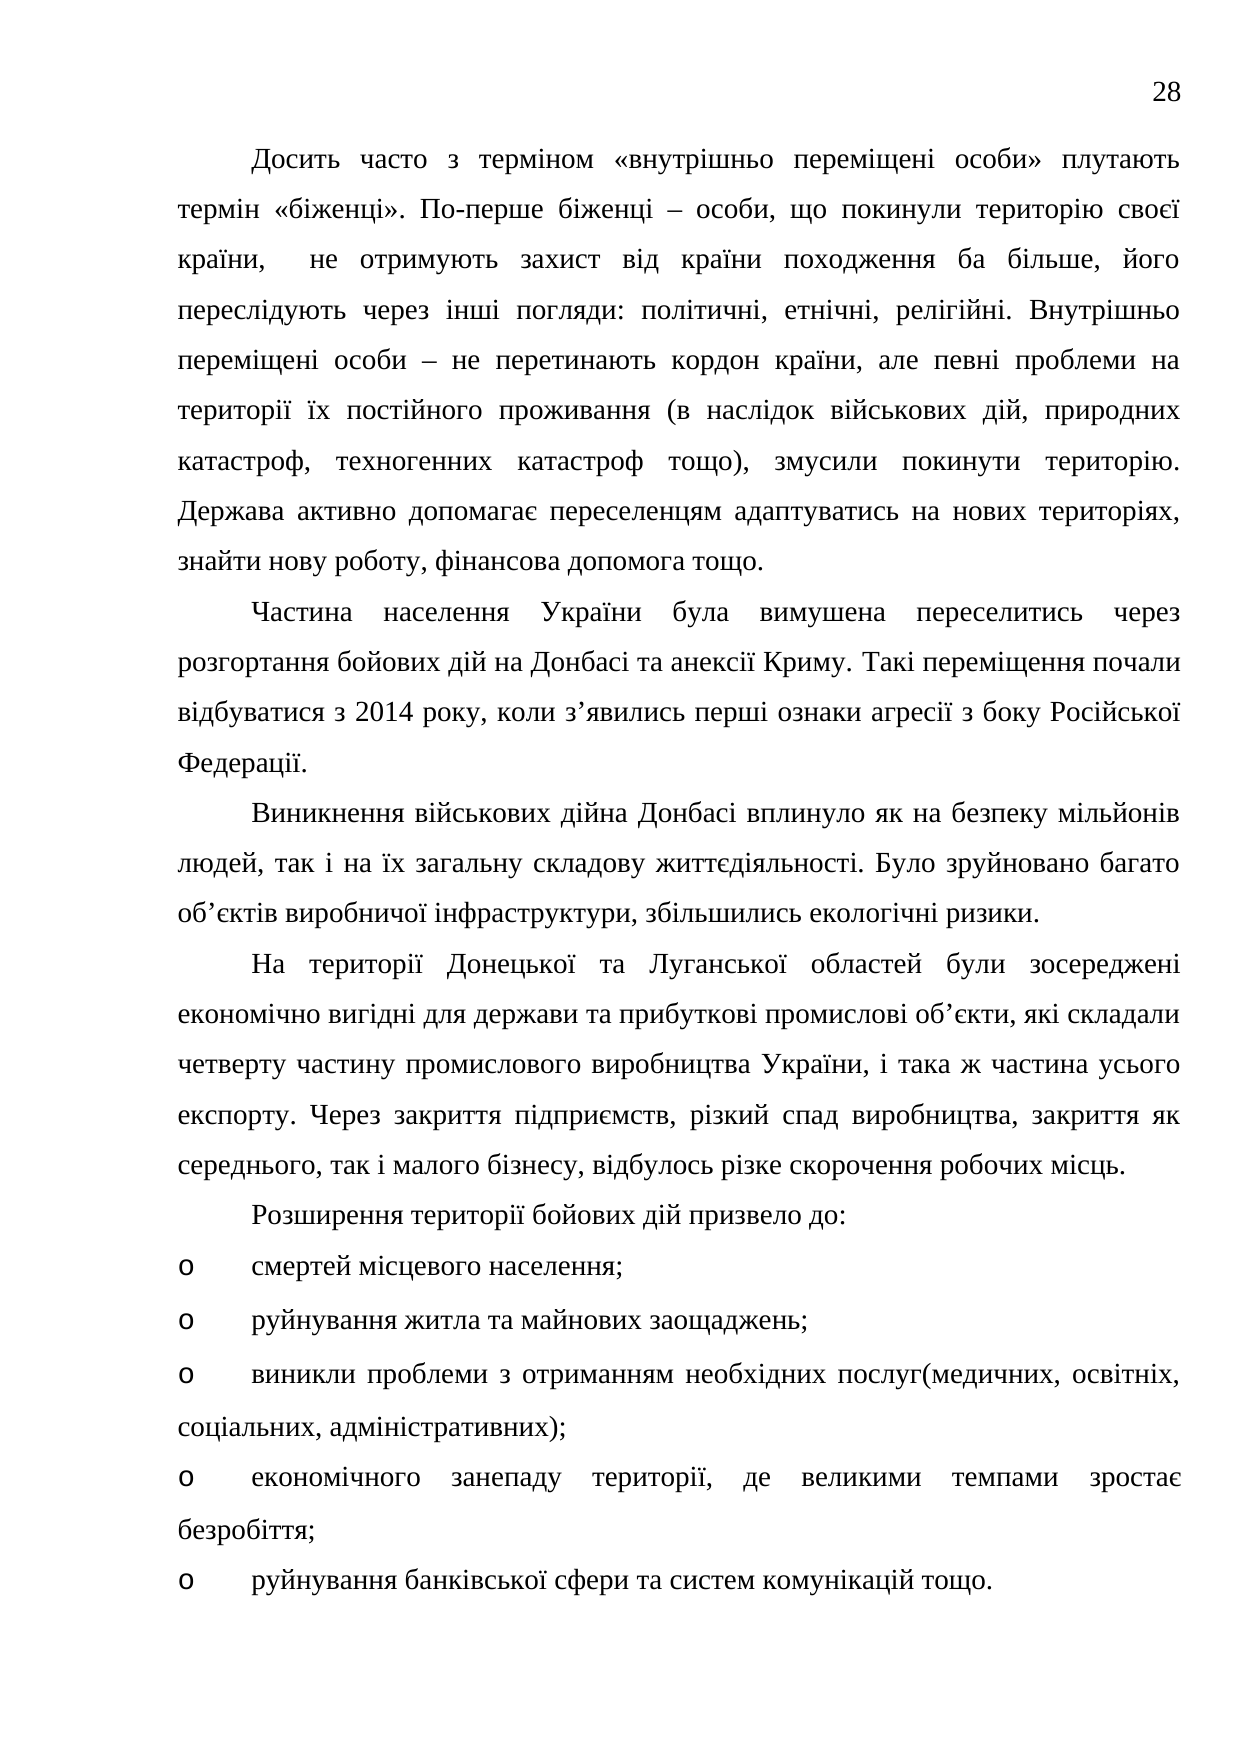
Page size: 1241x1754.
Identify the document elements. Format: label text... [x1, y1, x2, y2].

list руйнування житла та майнових заощаджень; [177, 1302, 1181, 1338]
text Досить часто з терміном «внутрішньо переміщені особи» плутають термін «біженці». По-перше біженці – особи, що покинули територію своєї країни, не отримують захист від країни походження ба більше, його переслідують через інші погляди: політичні, етнічні, релігійні. Внутрішньо переміщені особи – не перетинають кордон країни, але певні проблеми на території їх постійного проживання (в наслідок військових дій, природних катастроф, техногенних катастроф тощо), змусили покинути територію. Держава активно допомагає переселенцям адаптуватись на нових територіях, знайти нову роботу, фінансова допомога тощо. [177, 141, 1181, 577]
text Виникнення військових дійна Донбасі вплинуло як на безпеку мільйонів людей, так і на їх загальну складову життєдіяльності. Було зруйновано багато об’єктів виробничої інфраструктури, збільшились екологічні ризики. [177, 795, 1181, 929]
list смертей місцевого населення; [177, 1248, 1181, 1284]
list економічного занепаду території, де великими темпами зростає безробіття; [177, 1459, 1181, 1545]
text На території Донецької та Луганської областей були зосереджені економічно вигідні для держави та прибуткові промислові об’єкти, які складали четверту частину промислового виробництва України, і така ж частина усього експорту. Через закриття підприємств, різкий спад виробництва, закриття як середнього, так і малого бізнесу, відбулось різке скорочення робочих місць. [177, 946, 1181, 1181]
list виникли проблеми з отриманням необхідних послуг(медичних, освітніх, соціальних, адміністративних); [177, 1356, 1181, 1442]
text Частина населення України була вимушена переселитись через розгортання бойових дій на Донбасі та анексії Криму. Такі переміщення почали відбуватися з 2014 року, коли з’явились перші ознаки агресії з боку Російської Федерації. [177, 594, 1181, 778]
list руйнування банківської сфери та систем комунікацій тощо. [177, 1562, 1181, 1598]
text Розширення території бойових дій призвело до: [177, 1197, 1181, 1231]
